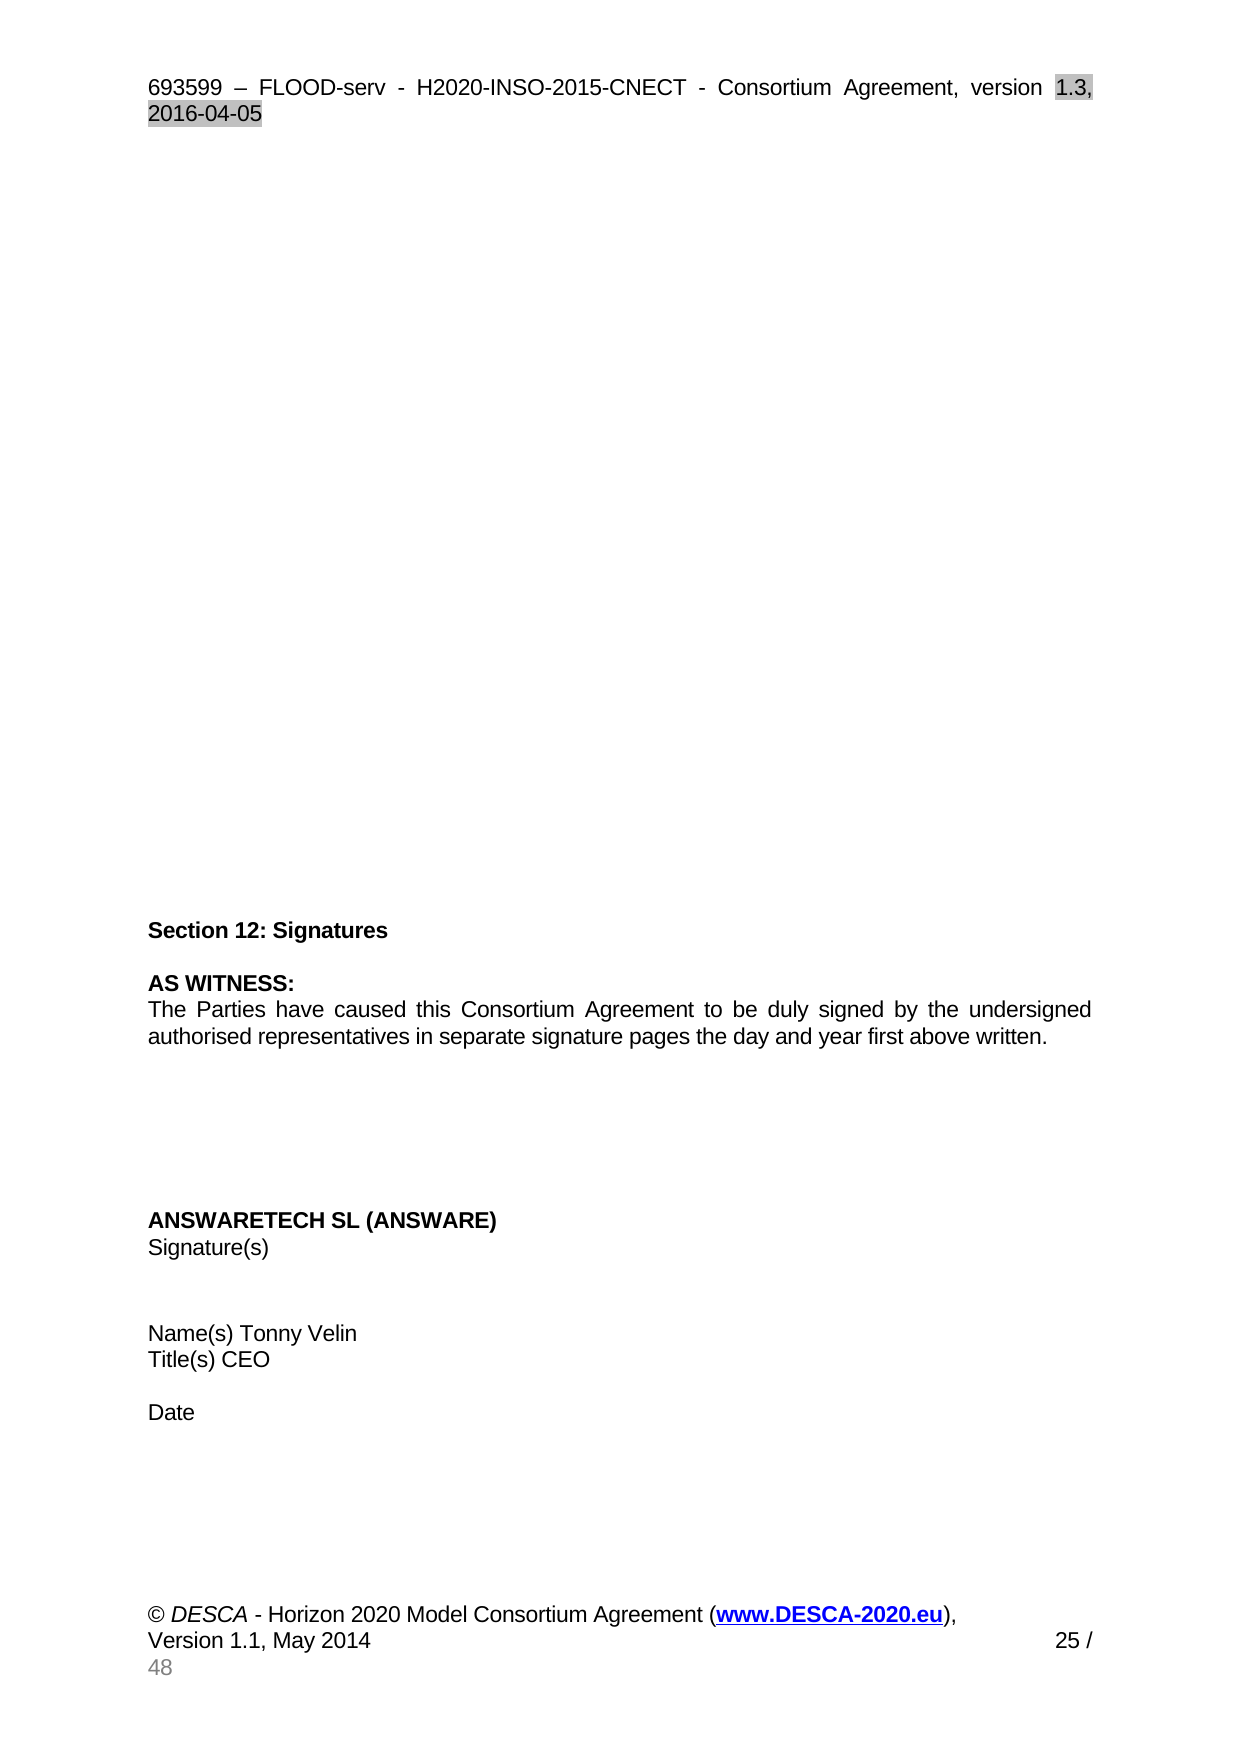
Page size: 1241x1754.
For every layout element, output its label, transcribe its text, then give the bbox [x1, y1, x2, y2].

subtitle Section 12: Signatures [148, 917, 1093, 943]
text AS WITNESS: [148, 970, 1093, 996]
text Signature(s) [148, 1233, 1093, 1293]
text Date [148, 1399, 1093, 1425]
text Name(s) Tonny Velin Title(s) CEO [148, 1320, 1093, 1372]
text The Parties have caused this Consortium Agreement to be duly signed by the undersigned authorised representatives in separate signature pages the day and year first above written. [148, 996, 1093, 1049]
text ANSWARETECH SL (ANSWARE) [148, 1207, 1093, 1233]
